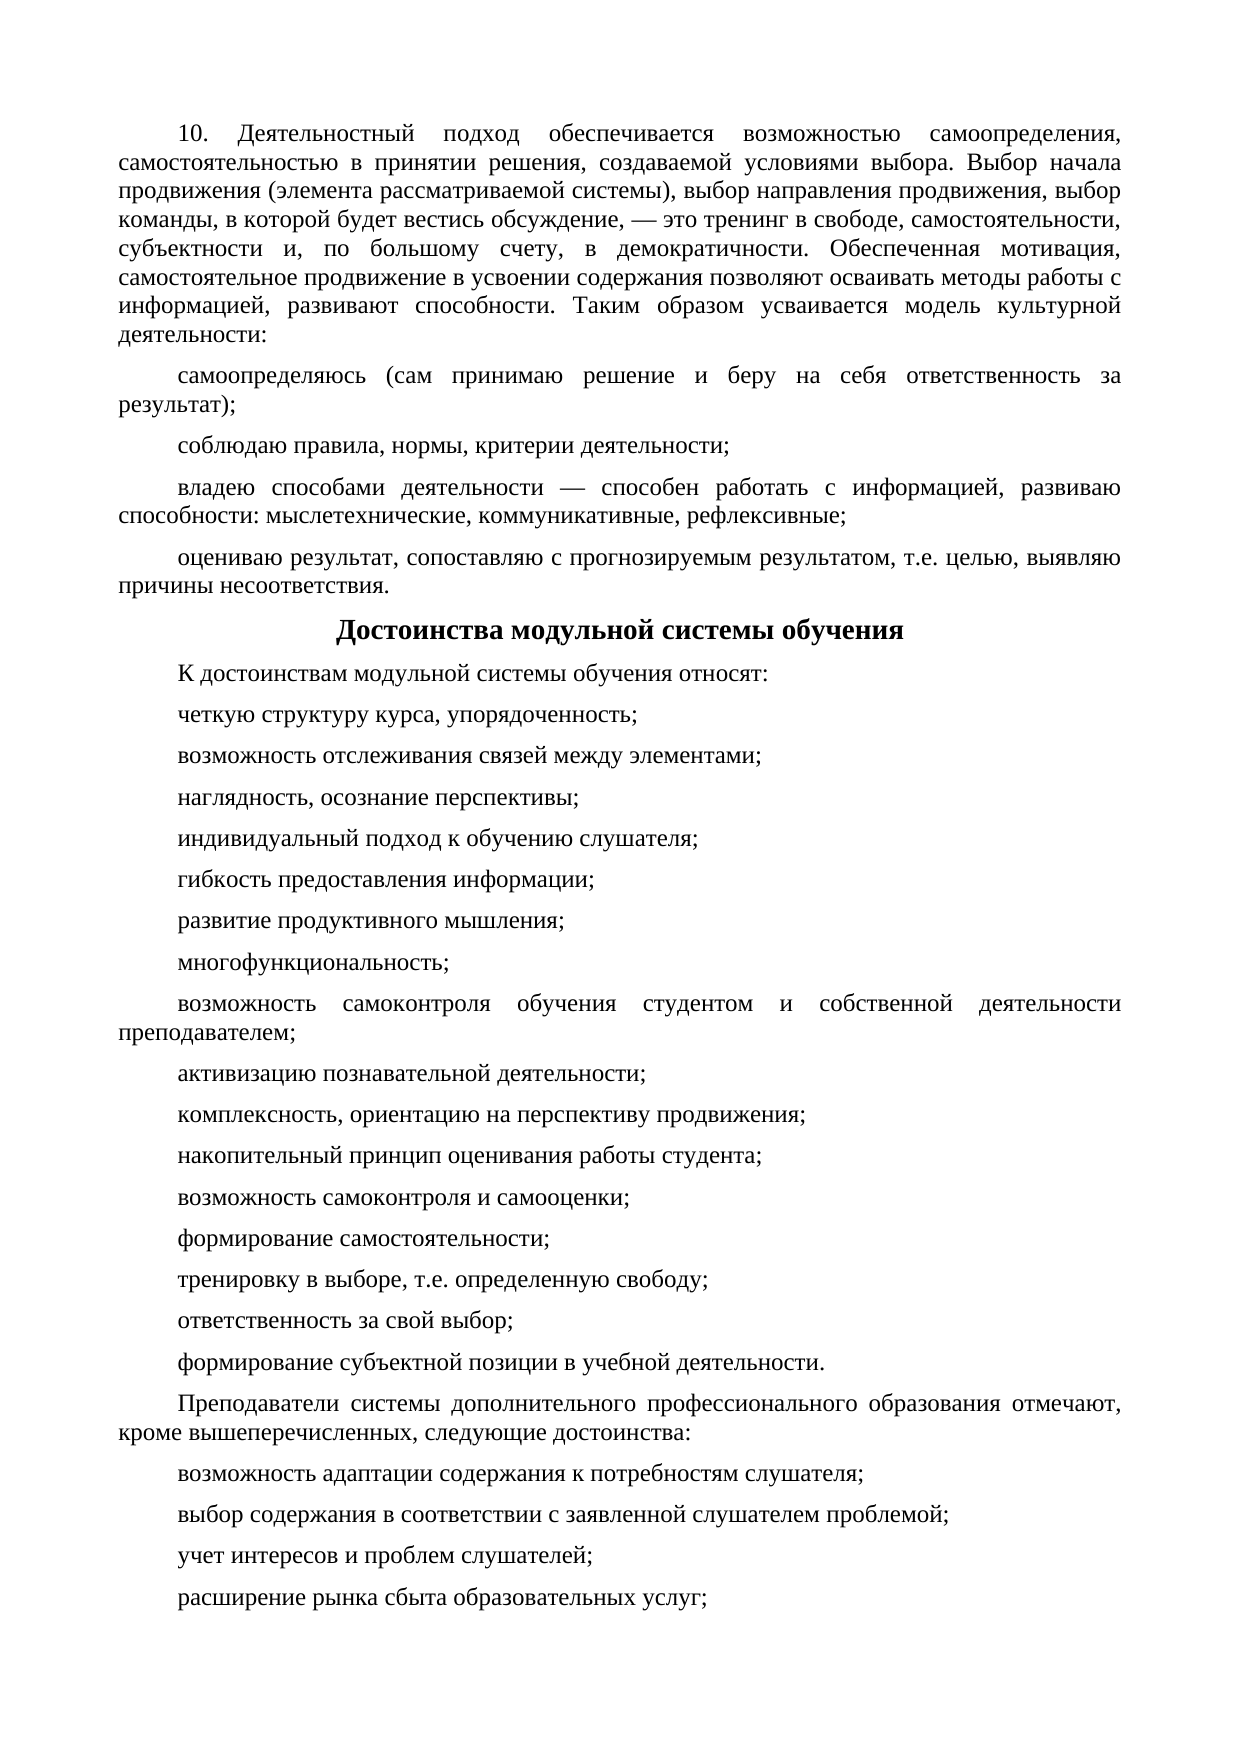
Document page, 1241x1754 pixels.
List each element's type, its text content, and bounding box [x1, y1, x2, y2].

text возможность отслеживания связей между элементами; [118, 740, 1122, 769]
text Преподаватели системы дополнительного профессионального образования отмечают, кроме вышеперечисленных, следующие достоинства: [118, 1388, 1122, 1445]
text 10. Деятельностный подход обеспечивается возможностью самоопределения, самостоятельностью в принятии решения, создаваемой условиями выбора. Выбор начала продвижения (элемента рассматриваемой системы), выбор направления продвижения, выбор команды, в которой будет вестись обсуждение, — это тренинг в свободе, самостоятельности, субъектности и, по большому счету, в демократичности. Обеспеченная мотивация, самостоятельное продвижение в усвоении содержания позволяют осваивать методы работы с информацией, развивают способности. Таким образом усваивается модель культурной деятельности: [118, 118, 1122, 348]
text возможность адаптации содержания к потребностям слушателя; [118, 1458, 1122, 1487]
text формирование субъектной позиции в учебной деятельности. [118, 1347, 1122, 1375]
text расширение рынка сбыта образовательных услуг; [118, 1582, 1122, 1610]
text выбор содержания в соответствии с заявленной слушателем проблемой; [118, 1499, 1122, 1528]
text ответственность за свой выбор; [118, 1305, 1122, 1334]
text развитие продуктивного мышления; [118, 905, 1122, 934]
text соблюдаю правила, нормы, критерии деятельности; [118, 431, 1122, 459]
text комплексность, ориентацию на перспективу продвижения; [118, 1099, 1122, 1128]
text четкую структуру курса, упорядоченность; [118, 699, 1122, 728]
text возможность самоконтроля и самооценки; [118, 1182, 1122, 1210]
text гибкость предоставления информации; [118, 864, 1122, 893]
text наглядность, осознание перспективы; [118, 782, 1122, 810]
text формирование самостоятельности; [118, 1223, 1122, 1252]
text К достоинствам модульной системы обучения относят: [118, 658, 1122, 687]
text оцениваю результат, сопоставляю с прогнозируемым результатом, т.е. целью, выявляю причины несоответствия. [118, 542, 1122, 599]
text Достоинства модульной системы обучения [118, 612, 1122, 645]
text индивидуальный подход к обучению слушателя; [118, 823, 1122, 852]
text накопительный принцип оценивания работы студента; [118, 1140, 1122, 1169]
text тренировку в выборе, т.е. определенную свободу; [118, 1264, 1122, 1293]
text самоопределяюсь (сам принимаю решение и беру на себя ответственность за результат); [118, 361, 1122, 418]
text возможность самоконтроля обучения студентом и собственной деятельности преподавателем; [118, 988, 1122, 1045]
text активизацию познавательной деятельности; [118, 1058, 1122, 1087]
text учет интересов и проблем слушателей; [118, 1540, 1122, 1569]
text владею способами деятельности — способен работать с информацией, развиваю способности: мыслетехнические, коммуникативные, рефлексивные; [118, 472, 1122, 529]
text многофункциональность; [118, 947, 1122, 975]
